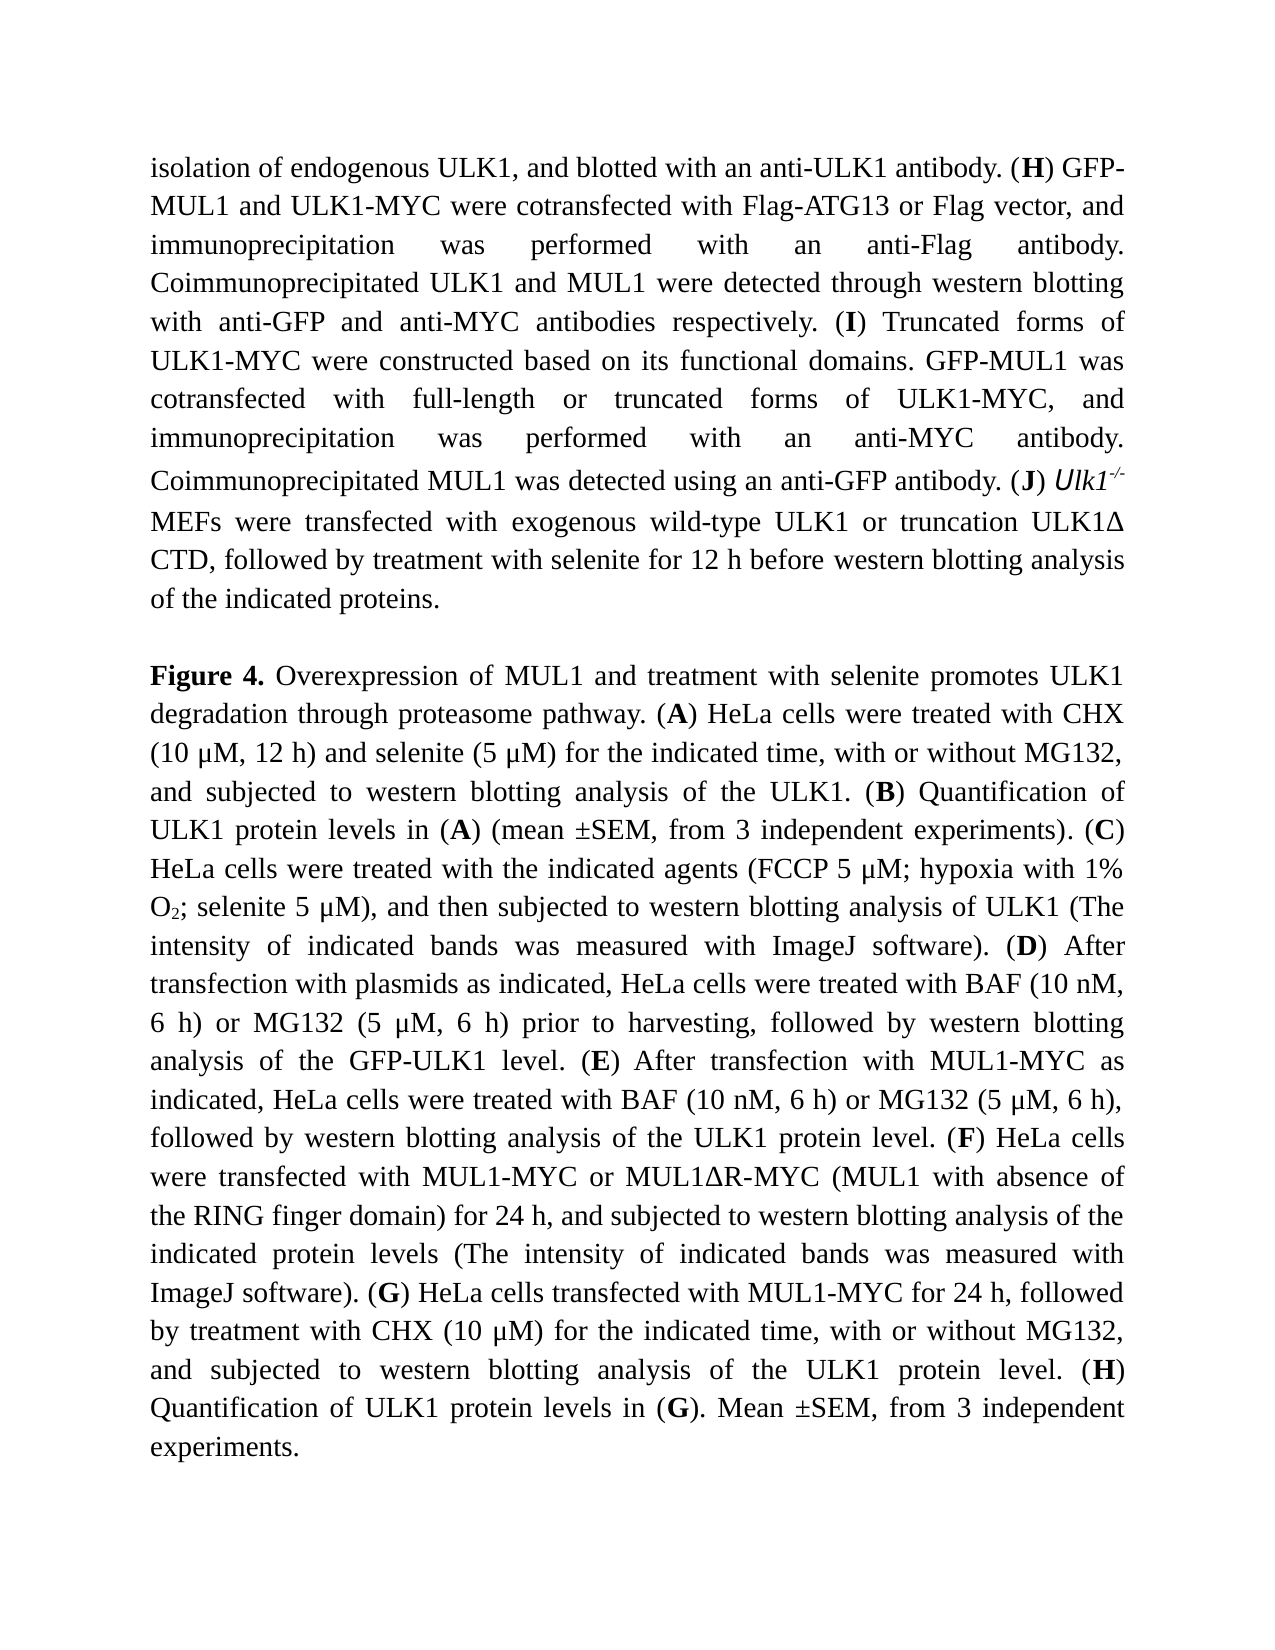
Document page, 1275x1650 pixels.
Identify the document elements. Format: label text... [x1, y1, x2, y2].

text Figure 4. Overexpression of MUL1 and treatment with selenite promotes ULK1 degradation through proteasome pathway. (A) HeLa cells were treated with CHX (10 μM, 12 h) and selenite (5 μM) for the indicated time, with or without MG132, and subjected to western blotting analysis of the ULK1. (B) Quantification of ULK1 protein levels in (A) (mean ±SEM, from 3 independent experiments). (C) HeLa cells were treated with the indicated agents (FCCP 5 μM; hypoxia with 1% O2; selenite 5 μM), and then subjected to western blotting analysis of ULK1 (The intensity of indicated bands was measured with ImageJ software). (D) After transfection with plasmids as indicated, HeLa cells were treated with BAF (10 nM, 6 h) or MG132 (5 μM, 6 h) prior to harvesting, followed by western blotting analysis of the GFP-ULK1 level. (E) After transfection with MUL1-MYC as indicated, HeLa cells were treated with BAF (10 nM, 6 h) or MG132 (5 μM, 6 h), followed by western blotting analysis of the ULK1 protein level. (F) HeLa cells were transfected with MUL1-MYC or MUL1ΔR-MYC (MUL1 with absence of the RING finger domain) for 24 h, and subjected to western blotting analysis of the indicated protein levels (The intensity of indicated bands was measured with ImageJ software). (G) HeLa cells transfected with MUL1-MYC for 24 h, followed by treatment with CHX (10 μM) for the indicated time, with or without MG132, and subjected to western blotting analysis of the ULK1 protein level. (H) Quantification of ULK1 protein levels in (G). Mean ±SEM, from 3 independent experiments. [150, 658, 1125, 1462]
text isolation of endogenous ULK1, and blotted with an anti-ULK1 antibody. (H) GFP-MUL1 and ULK1-MYC were cotransfected with Flag-ATG13 or Flag vector, and immunoprecipitation was performed with an anti-Flag antibody. Coimmunoprecipitated ULK1 and MUL1 were detected through western blotting with anti-GFP and anti-MYC antibodies respectively. (I) Truncated forms of ULK1-MYC were constructed based on its functional domains. GFP-MUL1 was cotransfected with full-length or truncated forms of ULK1-MYC, and immunoprecipitation was performed with an anti-MYC antibody. Coimmunoprecipitated MUL1 was detected using an anti-GFP antibody. (J) Ulk1-/- MEFs were transfected with exogenous wild-type ULK1 or truncation ULK1Δ CTD, followed by treatment with selenite for 12 h before western blotting analysis of the indicated proteins. [150, 150, 1125, 614]
